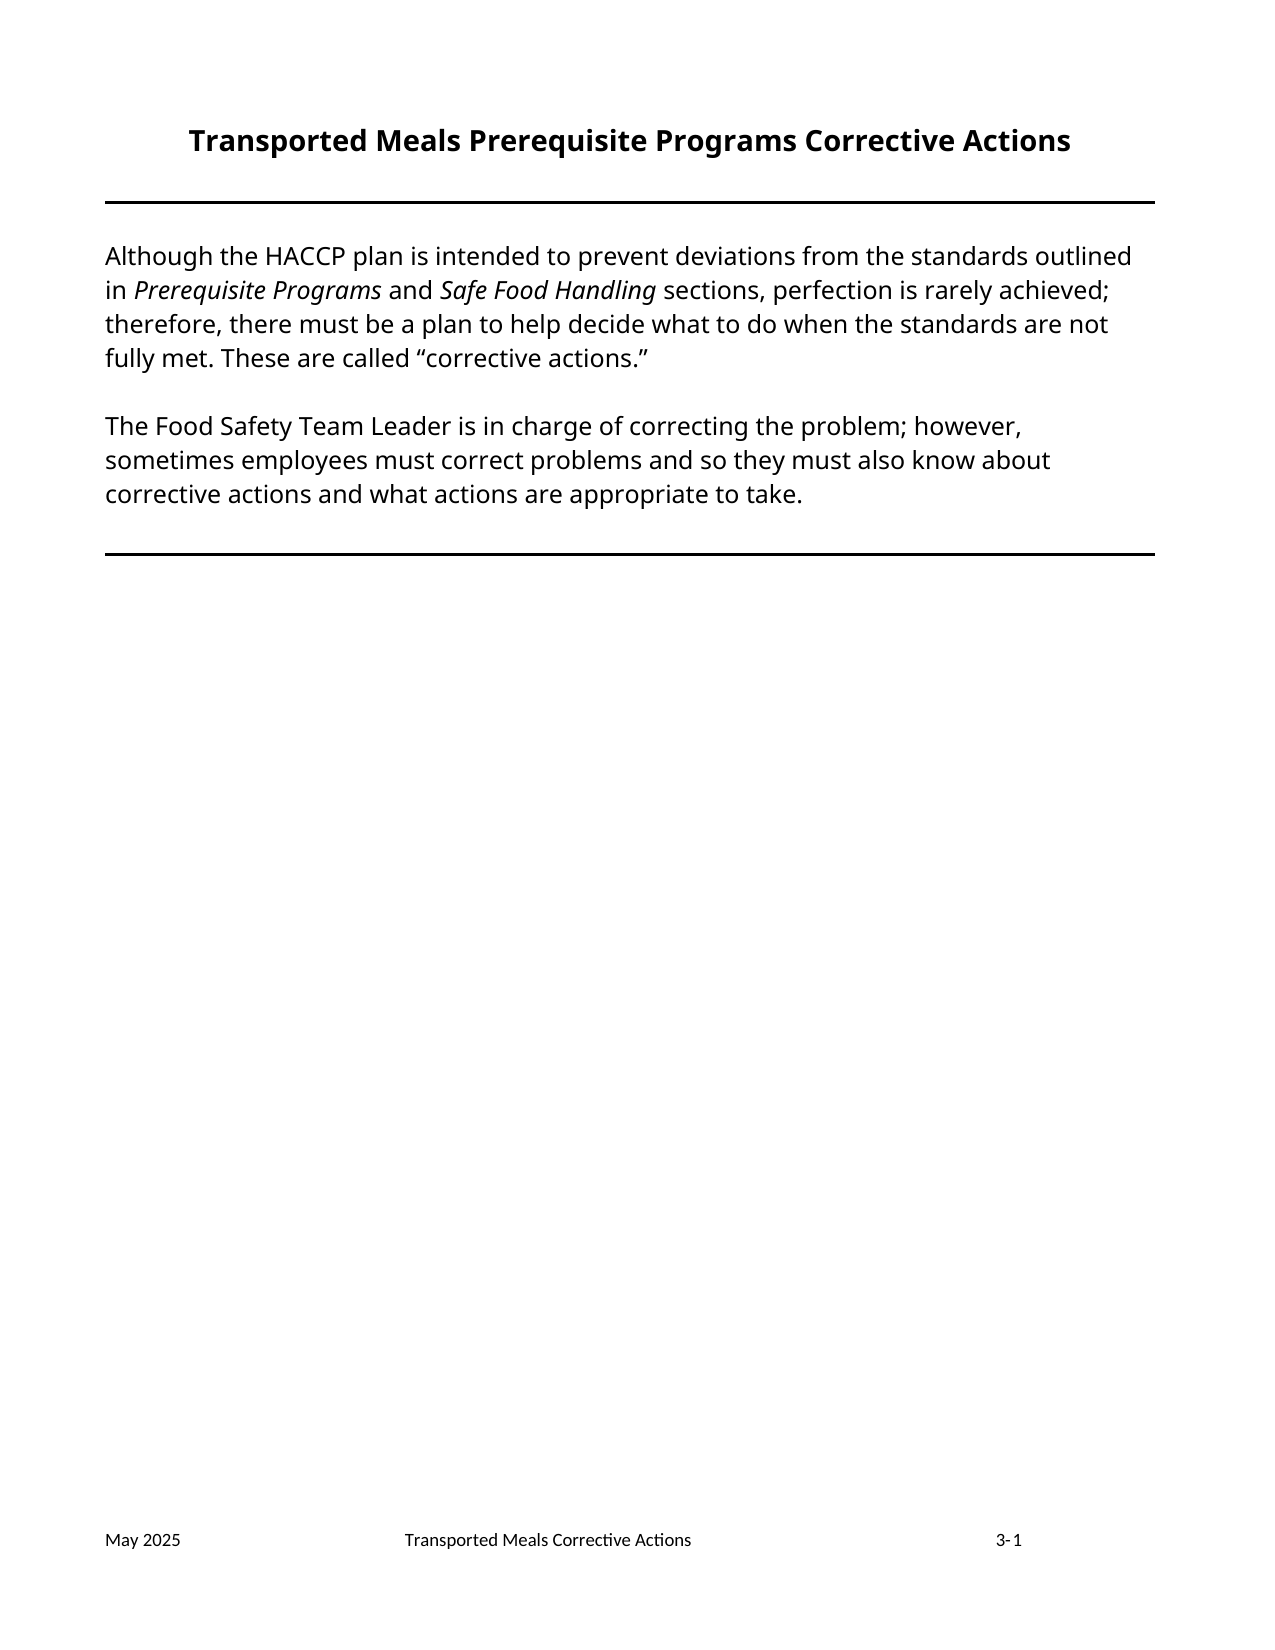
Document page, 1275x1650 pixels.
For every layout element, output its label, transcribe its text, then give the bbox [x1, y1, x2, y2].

subtitle Transported Meals Prerequisite Programs Corrective Actions [105, 120, 1155, 160]
text Although the HACCP plan is intended to prevent deviations from the standards outlined in Prerequisite Programs and Safe Food Handling sections, perfection is rarely achieved; therefore, there must be a plan to help decide what to do when the standards are not fully met. These are called “corrective actions.” [105, 239, 1155, 375]
text The Food Safety Team Leader is in charge of correcting the problem; however, sometimes employees must correct problems and so they must also know about corrective actions and what actions are appropriate to take. [105, 409, 1155, 511]
